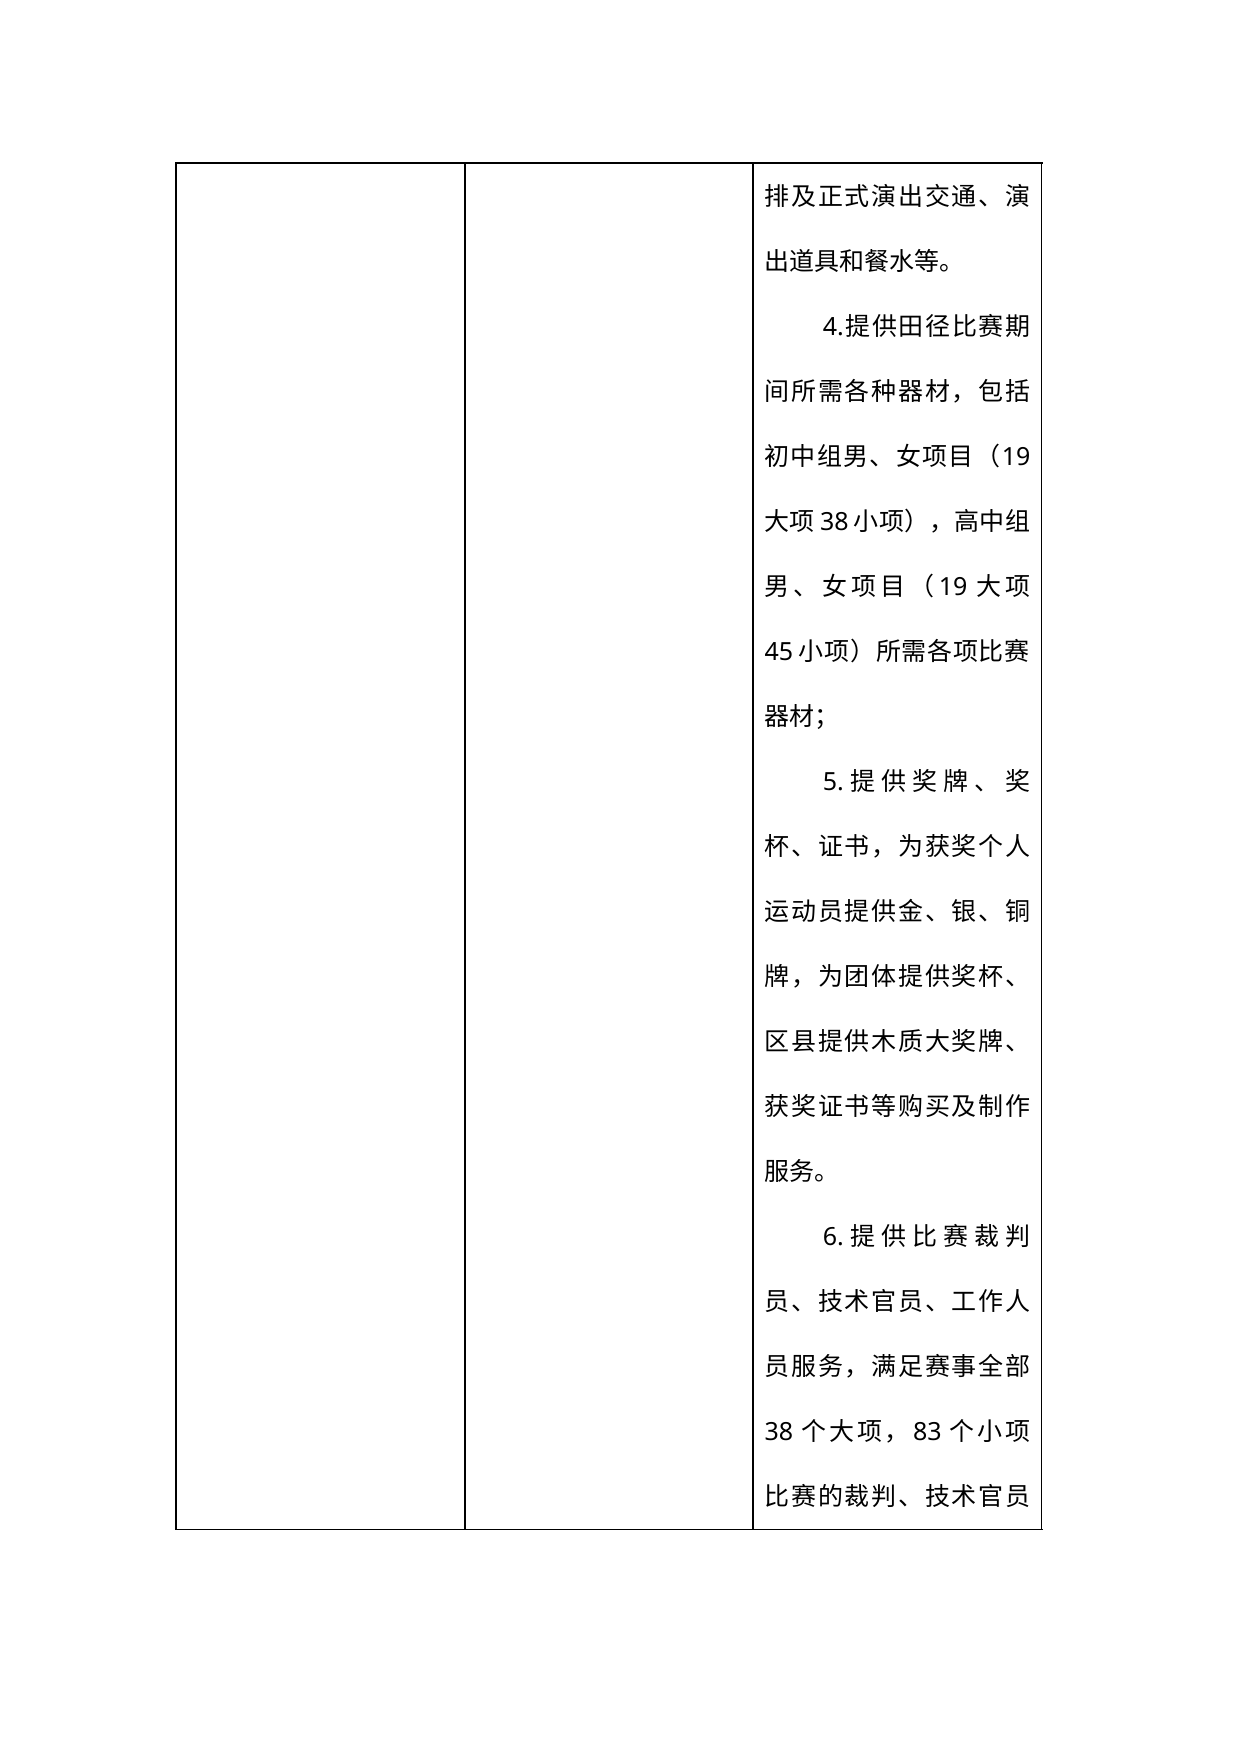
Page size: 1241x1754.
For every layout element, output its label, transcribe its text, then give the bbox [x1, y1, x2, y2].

table_cell 1 [177, 164, 464, 1528]
table_cell [466, 164, 752, 1528]
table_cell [754, 164, 1041, 1528]
